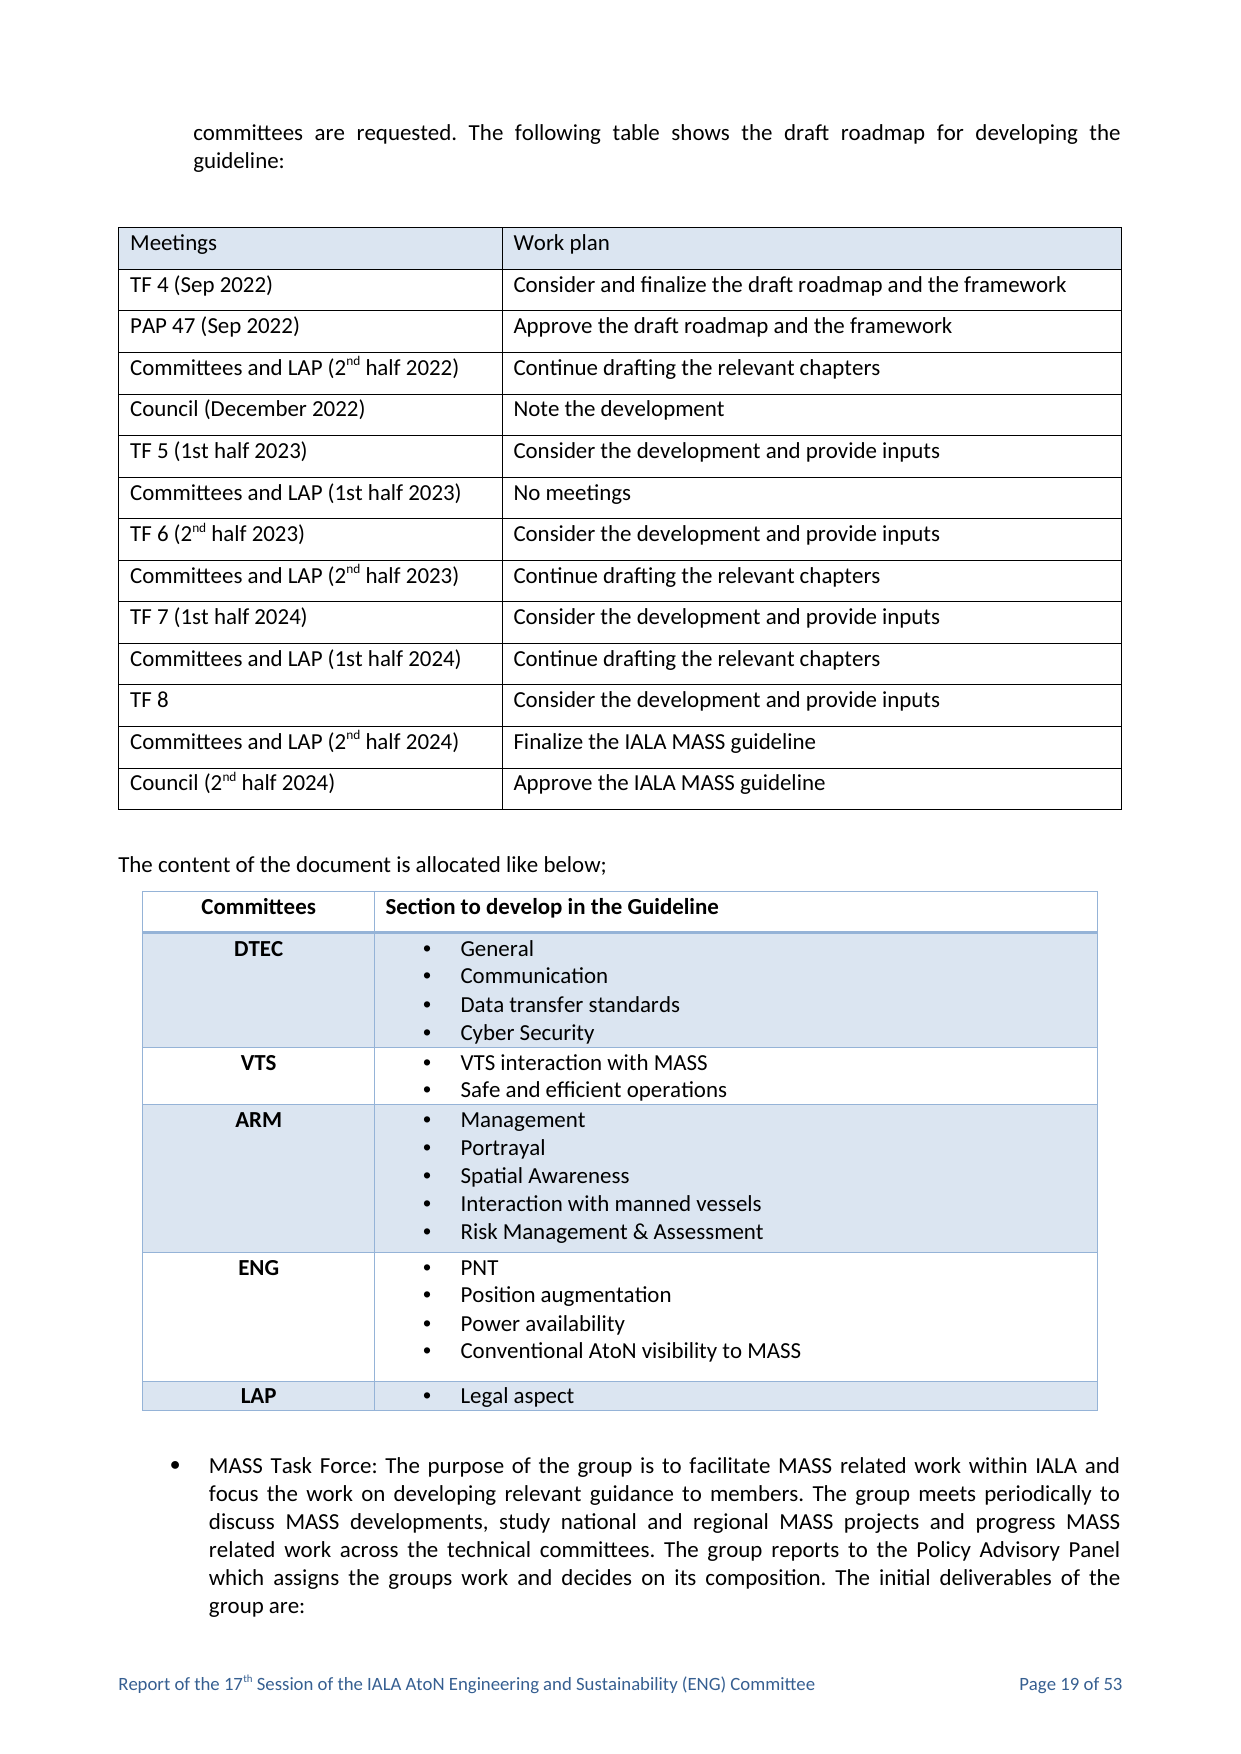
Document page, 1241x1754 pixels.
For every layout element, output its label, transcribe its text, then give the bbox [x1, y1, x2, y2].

table_header Committees [143, 892, 374, 931]
table_cell Council (2nd half 2024) [119, 769, 502, 809]
table_cell General Communication Data transfer standards Cyber Security [375, 934, 1097, 1047]
table_cell Management Portrayal Spatial Awareness Interaction with manned vessels Risk Management & Assessment [375, 1105, 1097, 1252]
text The content of the document is allocated like below; [118, 851, 1122, 879]
table_cell PNT Position augmentation Power availability Conventional AtoN visibility to MASS [375, 1253, 1097, 1381]
table_cell TF 4 (Sep 2022) [119, 270, 502, 310]
table_cell VTS [143, 1048, 374, 1104]
table_cell TF 6 (2nd half 2023) [119, 519, 502, 560]
table_cell ENG [143, 1253, 374, 1381]
table_cell Committees and LAP (1st half 2023) [119, 478, 502, 518]
table_cell Consider the development and provide inputs [503, 436, 1121, 477]
table_cell Council (December 2022) [119, 395, 502, 435]
table_cell Consider the development and provide inputs [503, 602, 1121, 643]
table_cell TF 7 (1st half 2024) [119, 602, 502, 643]
table_cell PAP 47 (Sep 2022) [119, 311, 502, 352]
table_cell LAP [143, 1382, 374, 1410]
table_cell Approve the draft roadmap and the framework [503, 311, 1121, 352]
table_cell Note the development [503, 395, 1121, 435]
list MASS Task Force: The purpose of the group is to facilitate MASS related work within IALA and focus the work on developing relevant guidance to members. The group meets periodically to discuss MASS developments, study national and regional MASS projects and progress MASS related work across the technical committees. The group reports to the Policy Advisory Panel which assigns the groups work and decides on its composition. The initial deliverables of the group are: [171, 1451, 1122, 1619]
table_cell Committees and LAP (2nd half 2022) [119, 353, 502, 393]
table_cell Committees and LAP (1st half 2024) [119, 644, 502, 684]
table_cell TF 8 [119, 685, 502, 726]
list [156, 118, 1122, 174]
table_cell No meetings [503, 478, 1121, 518]
table_header Meetings [119, 228, 502, 269]
table_cell ARM [143, 1105, 374, 1252]
table_cell Consider and finalize the draft roadmap and the framework [503, 270, 1121, 310]
table_cell Continue drafting the relevant chapters [503, 353, 1121, 393]
table_cell Finalize the IALA MASS guideline [503, 727, 1121, 767]
table_cell Approve the IALA MASS guideline [503, 769, 1121, 809]
table_cell Committees and LAP (2nd half 2023) [119, 561, 502, 601]
table_cell Legal aspect [375, 1382, 1097, 1410]
table_cell Consider the development and provide inputs [503, 519, 1121, 560]
table_cell DTEC [143, 934, 374, 1047]
table_header Work plan [503, 228, 1121, 269]
table_cell Continue drafting the relevant chapters [503, 561, 1121, 601]
table_cell TF 5 (1st half 2023) [119, 436, 502, 477]
table_header Section to develop in the Guideline [375, 892, 1097, 931]
table_cell VTS interaction with MASS Safe and efficient operations [375, 1048, 1097, 1104]
table_cell Continue drafting the relevant chapters [503, 644, 1121, 684]
table_cell Committees and LAP (2nd half 2024) [119, 727, 502, 767]
table_cell Consider the development and provide inputs [503, 685, 1121, 726]
